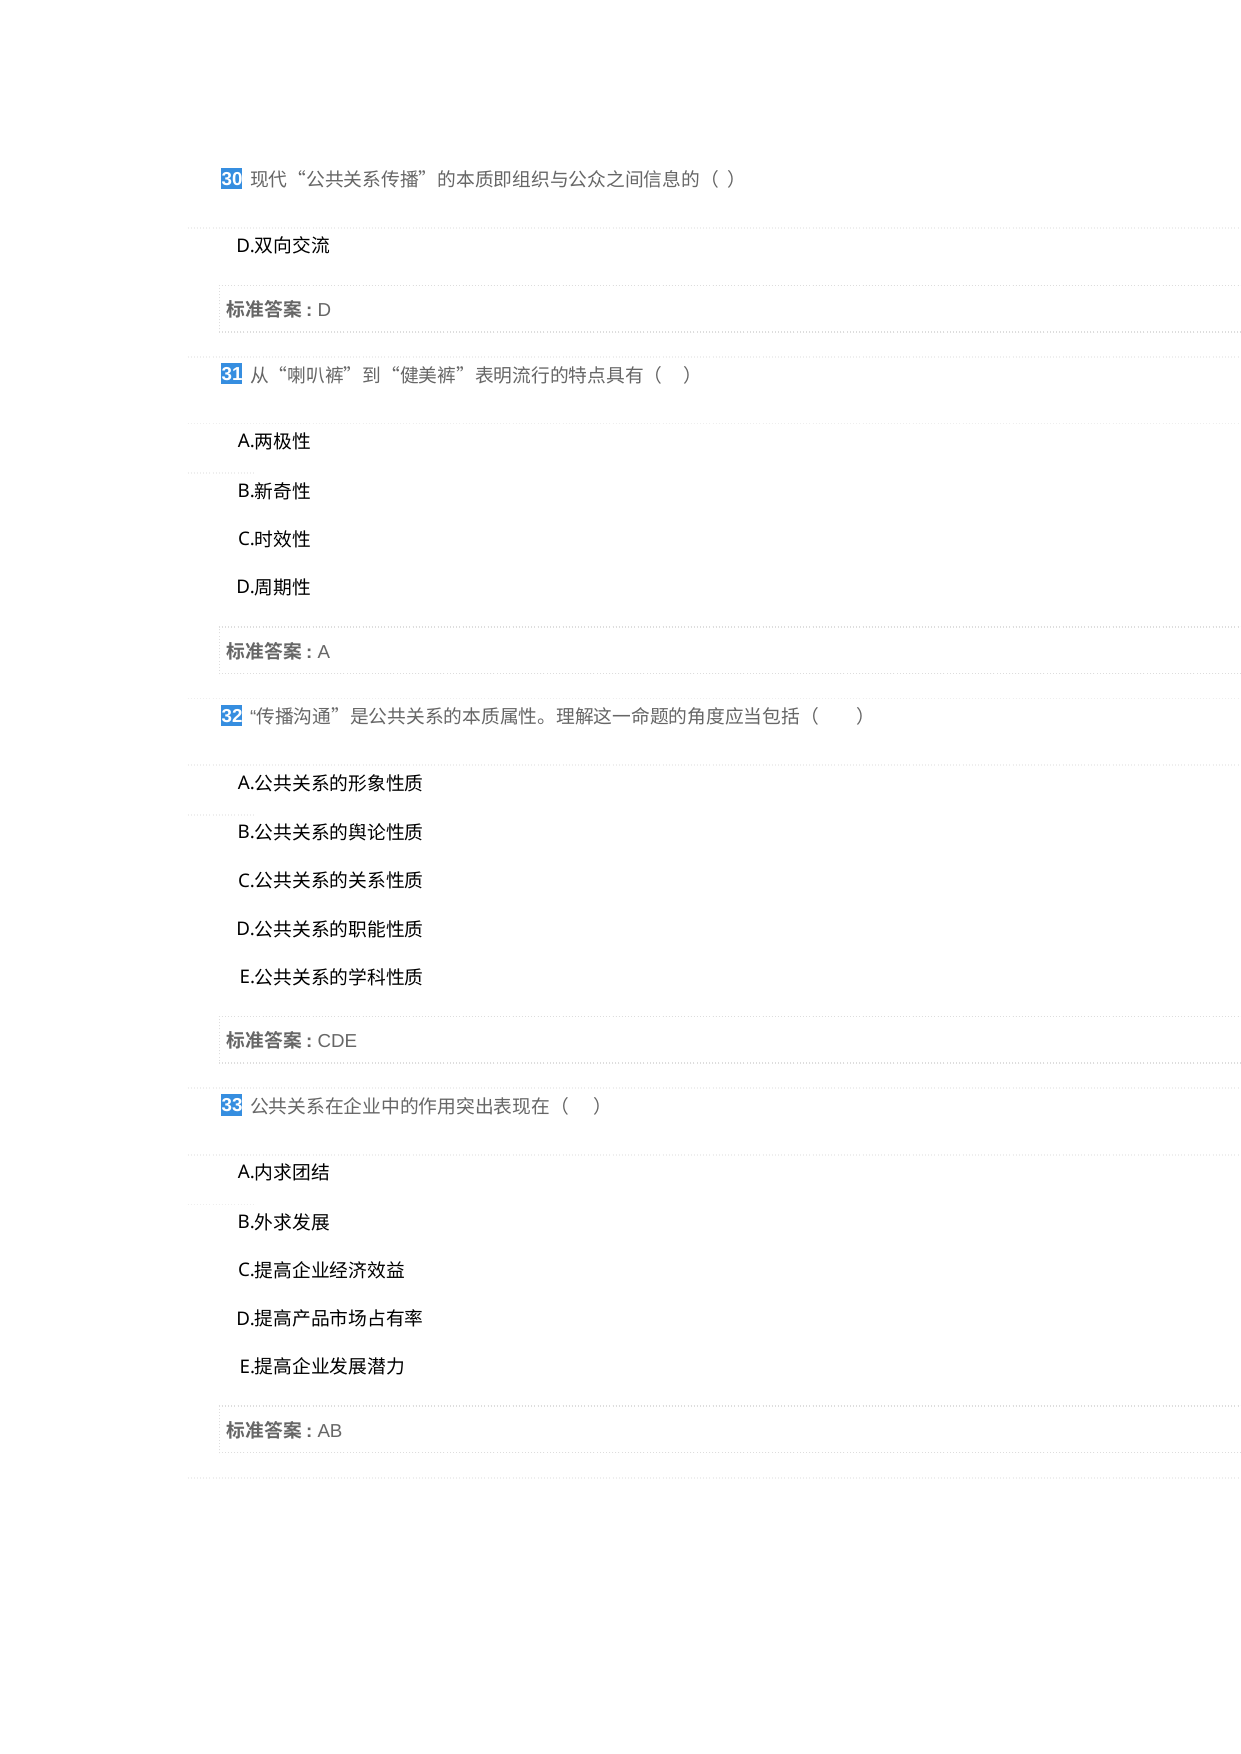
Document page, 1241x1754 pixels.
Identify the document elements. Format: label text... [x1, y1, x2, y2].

table_header 从“喇叭裤”到“健美裤”表明流行的特点具有（ ） [250, 358, 1240, 423]
table_header 公共关系在企业中的作用突出表现在（ ） [250, 1089, 1240, 1154]
table_header 现代“公共关系传播”的本质即组织与公众之间信息的（ ） [250, 162, 1240, 227]
table_cell 标准答案 : CDE [188, 764, 1240, 1087]
table_cell 标准答案 : D [188, 227, 1240, 356]
table_header “传播沟通”是公共关系的本质属性。理解这一命题的角度应当包括（ ） [250, 699, 1240, 764]
table_cell 标准答案 : AB [188, 1154, 1240, 1477]
table_cell 标准答案 : A [188, 423, 1240, 698]
table_header 30 [188, 162, 250, 227]
table_header 32 [188, 699, 250, 764]
table_header 33 [188, 1089, 250, 1154]
table_header 31 [188, 358, 250, 423]
